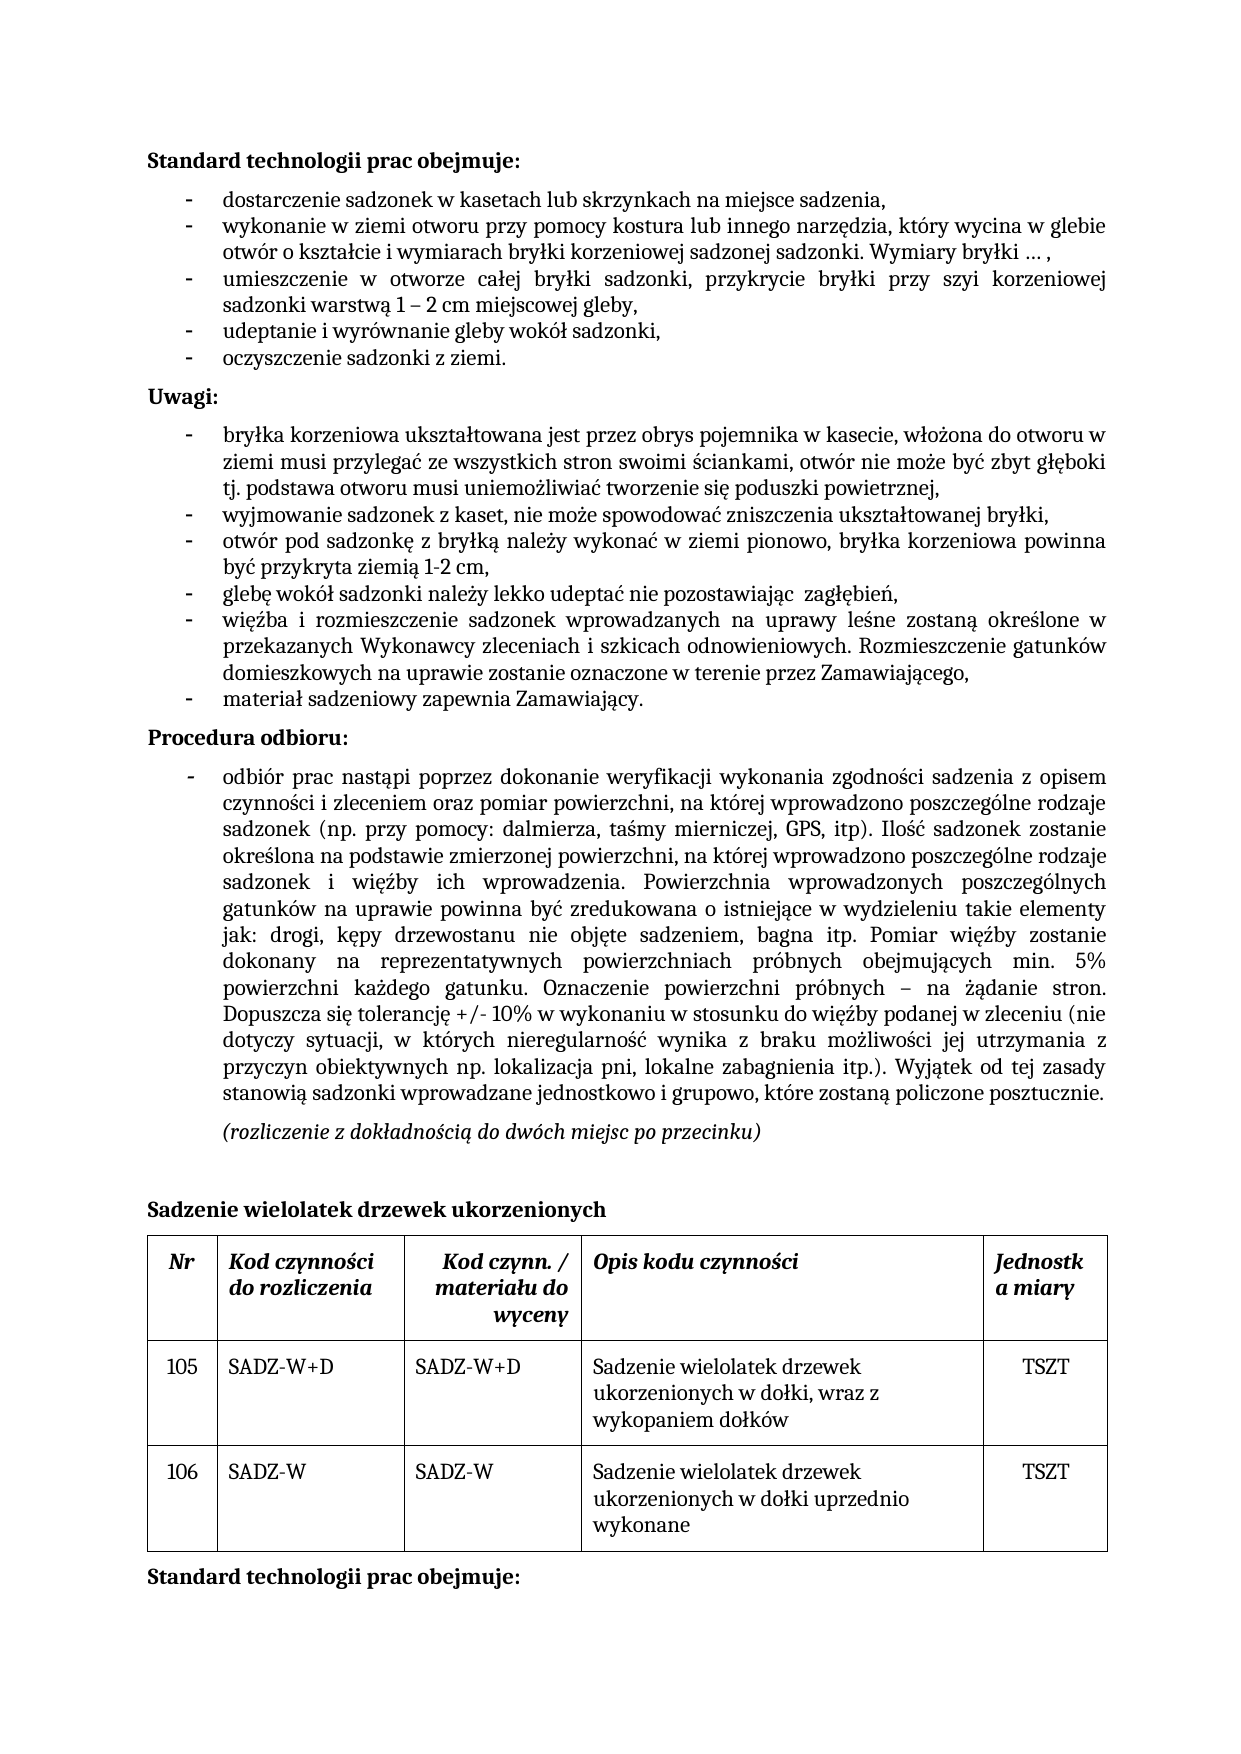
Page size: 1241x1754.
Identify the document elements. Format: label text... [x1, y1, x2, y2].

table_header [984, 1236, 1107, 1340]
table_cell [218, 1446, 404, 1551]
list więźba i rozmieszczenie sadzonek wprowadzanych na uprawy leśne zostaną określone w przekazanych Wykonawcy zleceniach i szkicach odnowieniowych. Rozmieszczenie gatunków domieszkowych na uprawie zostanie oznaczone w terenie przez Zamawiającego, [185, 607, 1107, 686]
list wykonanie w ziemi otworu przy pomocy kostura lub innego narzędzia, który wycina w glebie otwór o kształcie i wymiarach bryłki korzeniowej sadzonej sadzonki. Wymiary bryłki … , [185, 213, 1107, 266]
list oczyszczenie sadzonki z ziemi. [185, 344, 1107, 371]
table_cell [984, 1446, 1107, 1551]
list otwór pod sadzonkę z bryłką należy wykonać w ziemi pionowo, bryłka korzeniowa powinna być przykryta ziemią 1-2 cm, [185, 528, 1107, 580]
text (rozliczenie z dokładnością do dwóch miejsc po przecinku) [148, 1119, 1107, 1145]
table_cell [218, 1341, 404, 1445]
list glebę wokół sadzonki należy lekko udeptać nie pozostawiając zagłębień, [185, 580, 1107, 607]
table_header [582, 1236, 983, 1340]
list Sadzenie wielolatek drzewek ukorzenionych [148, 1196, 1107, 1223]
list materiał sadzeniowy zapewnia Zamawiający. [185, 686, 1107, 712]
text Procedura odbioru: [148, 725, 1107, 751]
list wyjmowanie sadzonek z kaset, nie może spowodować zniszczenia ukształtowanej bryłki, [185, 501, 1107, 528]
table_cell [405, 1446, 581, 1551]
list dostarczenie sadzonek w kasetach lub skrzynkach na miejsce sadzenia, [185, 186, 1107, 213]
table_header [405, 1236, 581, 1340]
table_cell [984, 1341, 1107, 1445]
text Standard technologii prac obejmuje: [148, 1564, 1107, 1590]
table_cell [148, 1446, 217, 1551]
text Standard technologii prac obejmuje: [148, 148, 1107, 174]
list odbiór prac nastąpi poprzez dokonanie weryfikacji wykonania zgodności sadzenia z opisem czynności i zleceniem oraz pomiar powierzchni, na której wprowadzono poszczególne rodzaje sadzonek (np. przy pomocy: dalmierza, taśmy mierniczej, GPS, itp). Ilość sadzonek zostanie określona na podstawie zmierzonej powierzchni, na której wprowadzono poszczególne rodzaje sadzonek i więźby ich wprowadzenia. Powierzchnia wprowadzonych poszczególnych gatunków na uprawie powinna być zredukowana o istniejące w wydzieleniu takie elementy jak: drogi, kępy drzewostanu nie objęte sadzeniem, bagna itp. Pomiar więźby zostanie dokonany na reprezentatywnych powierzchniach próbnych obejmujących min. 5% powierzchni każdego gatunku. Oznaczenie powierzchni próbnych – na żądanie stron. Dopuszcza się tolerancję +/- 10% w wykonaniu w stosunku do więźby podanej w zleceniu (nie dotyczy sytuacji, w których nieregularność wynika z braku możliwości jej utrzymania z przyczyn obiektywnych np. lokalizacja pni, lokalne zabagnienia itp.). Wyjątek od tej zasady stanowią sadzonki wprowadzane jednostkowo i grupowo, które zostaną policzone posztucznie. [185, 763, 1107, 1106]
list umieszczenie w otworze całej bryłki sadzonki, przykrycie bryłki przy szyi korzeniowej sadzonki warstwą 1 – 2 cm miejscowej gleby, [185, 266, 1107, 318]
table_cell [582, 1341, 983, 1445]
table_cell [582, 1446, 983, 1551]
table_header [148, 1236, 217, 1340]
list udeptanie i wyrównanie gleby wokół sadzonki, [185, 318, 1107, 344]
text Uwagi: [148, 383, 1107, 410]
list bryłka korzeniowa ukształtowana jest przez obrys pojemnika w kasecie, włożona do otworu w ziemi musi przylegać ze wszystkich stron swoimi ściankami, otwór nie może być zbyt głęboki tj. podstawa otworu musi uniemożliwiać tworzenie się poduszki powietrznej, [185, 422, 1107, 501]
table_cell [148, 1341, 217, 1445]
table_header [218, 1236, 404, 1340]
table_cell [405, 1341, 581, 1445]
